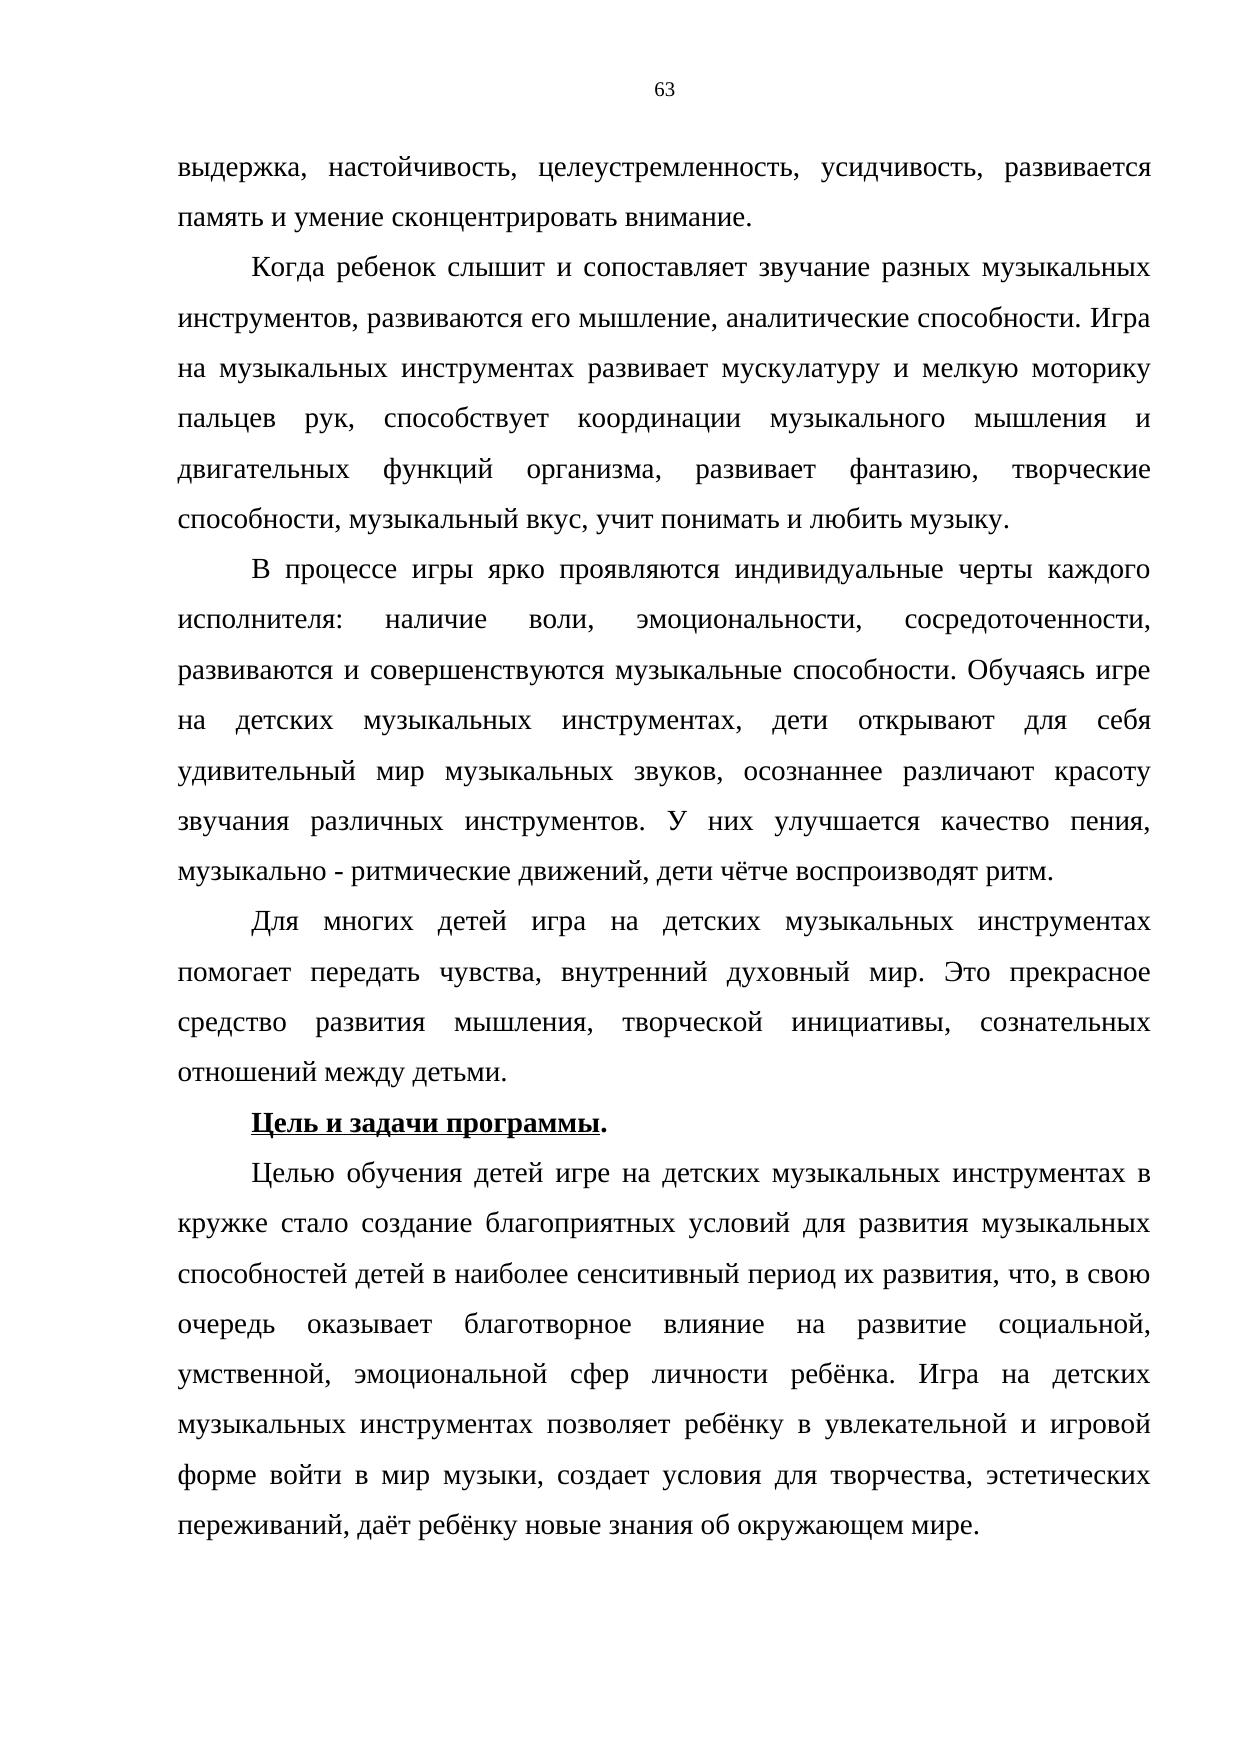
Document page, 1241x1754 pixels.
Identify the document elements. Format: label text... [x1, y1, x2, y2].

text Целью обучения детей игре на детских музыкальных инструментах в кружке стало создание благоприятных условий для развития музыкальных способностей детей в наиболее сенситивный период их развития, что, в свою очередь оказывает благотворное влияние на развитие социальной, умственной, эмоциональной сфер личности ребёнка. Игра на детских музыкальных инструментах позволяет ребёнку в увлекательной и игровой форме войти в мир музыки, создает условия для творчества, эстетических переживаний, даёт ребёнку новые знания об окружающем мире. [177, 1155, 1152, 1541]
text В процессе игры ярко проявляются индивидуальные черты каждого исполнителя: наличие воли, эмоциональности, сосредоточенности, развиваются и совершенствуются музыкальные способности. Обучаясь игре на детских музыкальных инструментах, дети открывают для себя удивительный мир музыкальных звуков, осознаннее различают красоту звучания различных инструментов. У них улучшается качество пения, музыкально - ритмические движений, дети чётче воспроизводят ритм. [177, 551, 1152, 887]
text Для многих детей игра на детских музыкальных инструментах помогает передать чувства, внутренний духовный мир. Это прекрасное средство развития мышления, творческой инициативы, сознательных отношений между детьми. [177, 903, 1152, 1088]
text Цель и задачи программы. [177, 1105, 1152, 1138]
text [177, 149, 1152, 233]
text Когда ребенок слышит и сопоставляет звучание разных музыкальных инструментов, развиваются его мышление, аналитические способности. Игра на музыкальных инструментах развивает мускулатуру и мелкую моторику пальцев рук, способствует координации музыкального мышления и двигательных функций организма, развивает фантазию, творческие способности, музыкальный вкус, учит понимать и любить музыку. [177, 249, 1152, 534]
